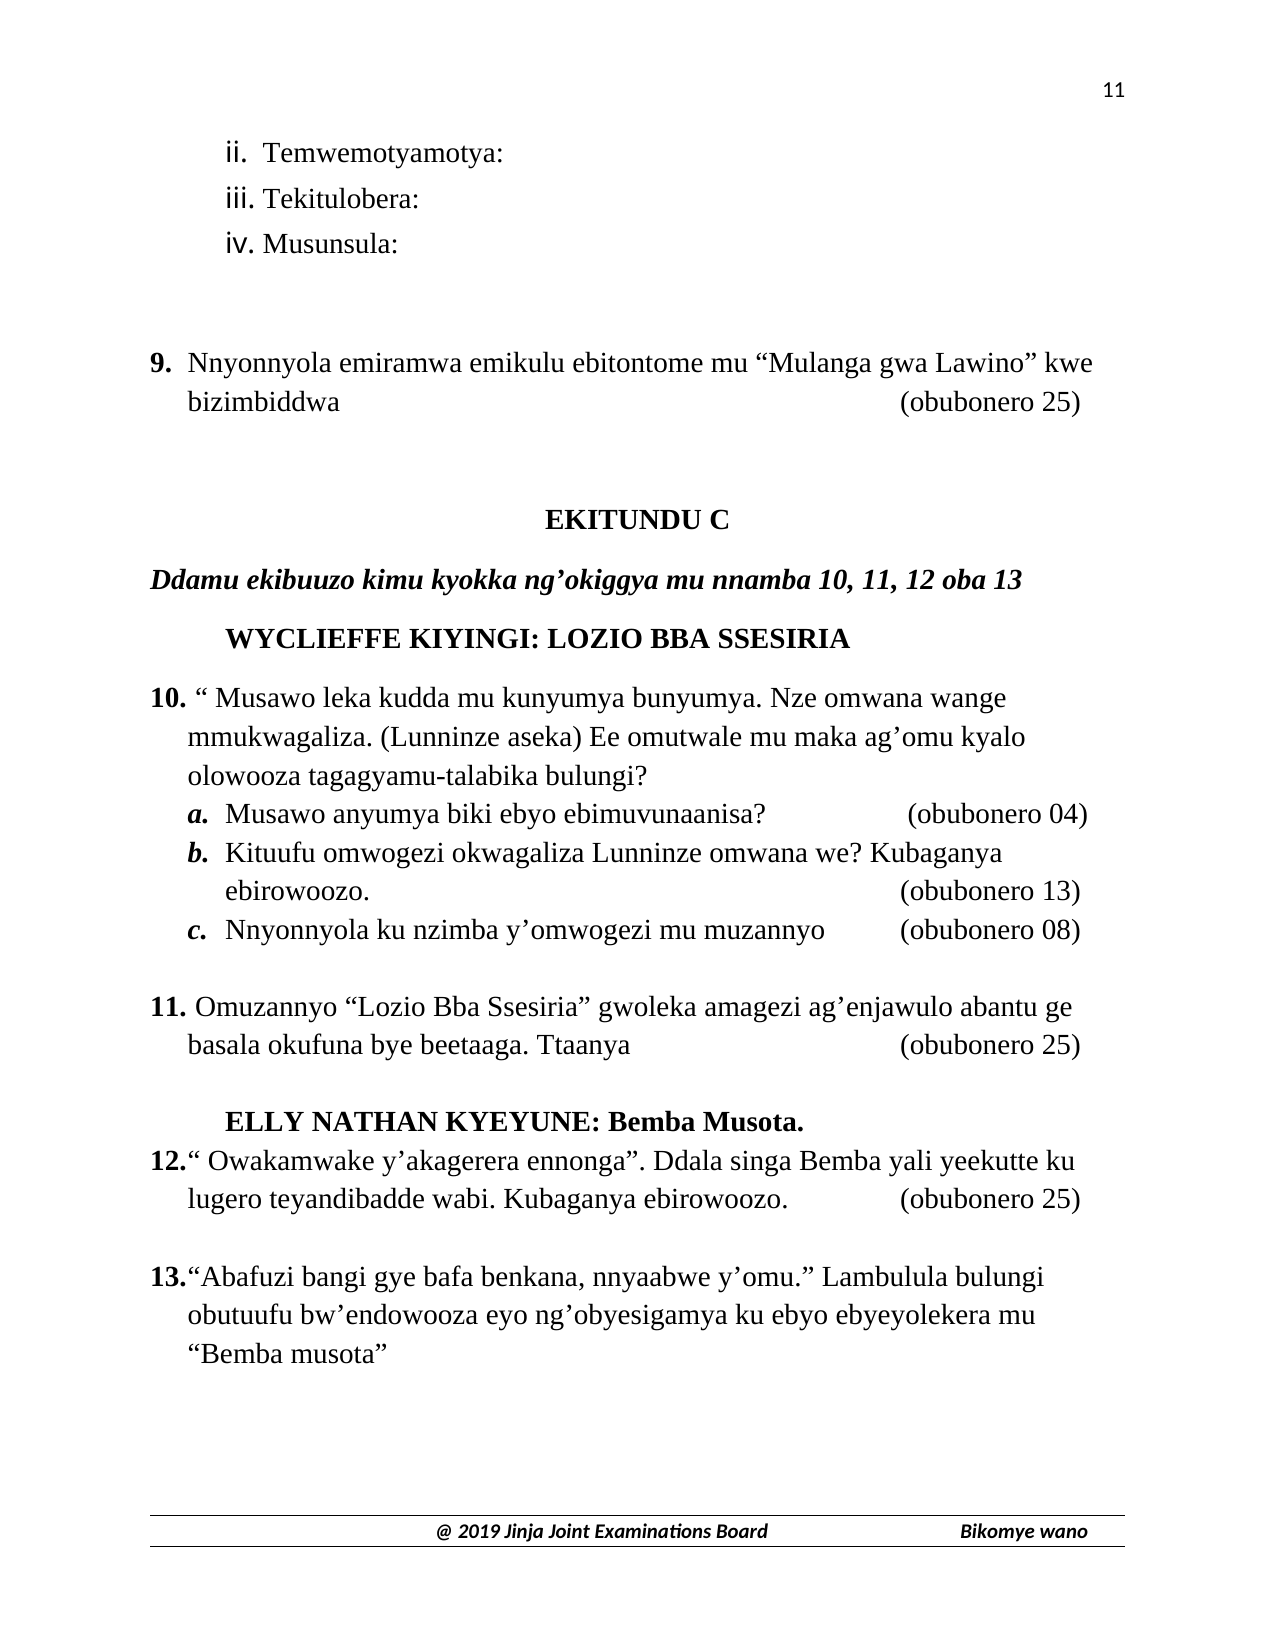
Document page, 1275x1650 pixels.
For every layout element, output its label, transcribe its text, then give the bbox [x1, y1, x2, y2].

list ELLY NATHAN KYEYUNE: Bemba Musota. [187, 1104, 1125, 1138]
list “ Musawo leka kudda mu kunyumya bunyumya. Nze omwana wange mmukwagaliza. (Lunninze aseka) Ee omutwale mu maka ag’omu kyalo olowooza tagagyamu-talabika bulungi? [150, 681, 1125, 791]
list Tekitulobera: [225, 177, 1125, 217]
list Omuzannyo “Lozio Bba Ssesiria” gwoleka amagezi ag’enjawulo abantu ge basala okufuna bye beetaaga. Ttaanya (obubonero 25) [150, 989, 1125, 1061]
list Musunsula: [225, 222, 1125, 262]
list Nnyonnyola emiramwa emikulu ebitontome mu “Mulanga gwa Lawino” kwe bizimbiddwa (obubonero 25) [150, 345, 1125, 417]
text Ddamu ekibuuzo kimu kyokka ng’okiggya mu nnamba 10, 11, 12 oba 13 [150, 562, 1125, 595]
text EKITUNDU C [150, 502, 1125, 536]
list Musawo anyumya biki ebyo ebimuvunaanisa? (obubonero 04) [187, 796, 1125, 830]
list “Abafuzi bangi gye bafa benkana, nnyaabwe y’omu.” Lambulula bulungi obutuufu bw’endowooza eyo ng’obyesigamya ku ebyo ebyeyolekera mu “Bemba musota” [150, 1259, 1125, 1369]
list Temwemotyamotya: [225, 131, 1125, 171]
list “ Owakamwake y’akagerera ennonga”. Ddala singa Bemba yali yeekutte ku lugero teyandibadde wabi. Kubaganya ebirowoozo. (obubonero 25) [150, 1143, 1125, 1215]
list Kituufu omwogezi okwagaliza Lunninze omwana we? Kubaganya ebirowoozo. (obubonero 13) [187, 835, 1125, 907]
text WYCLIEFFE KIYINGI: LOZIO BBA SSESIRIA [150, 621, 1125, 655]
list Nnyonnyola ku nzimba y’omwogezi mu muzannyo (obubonero 08) [187, 912, 1125, 945]
